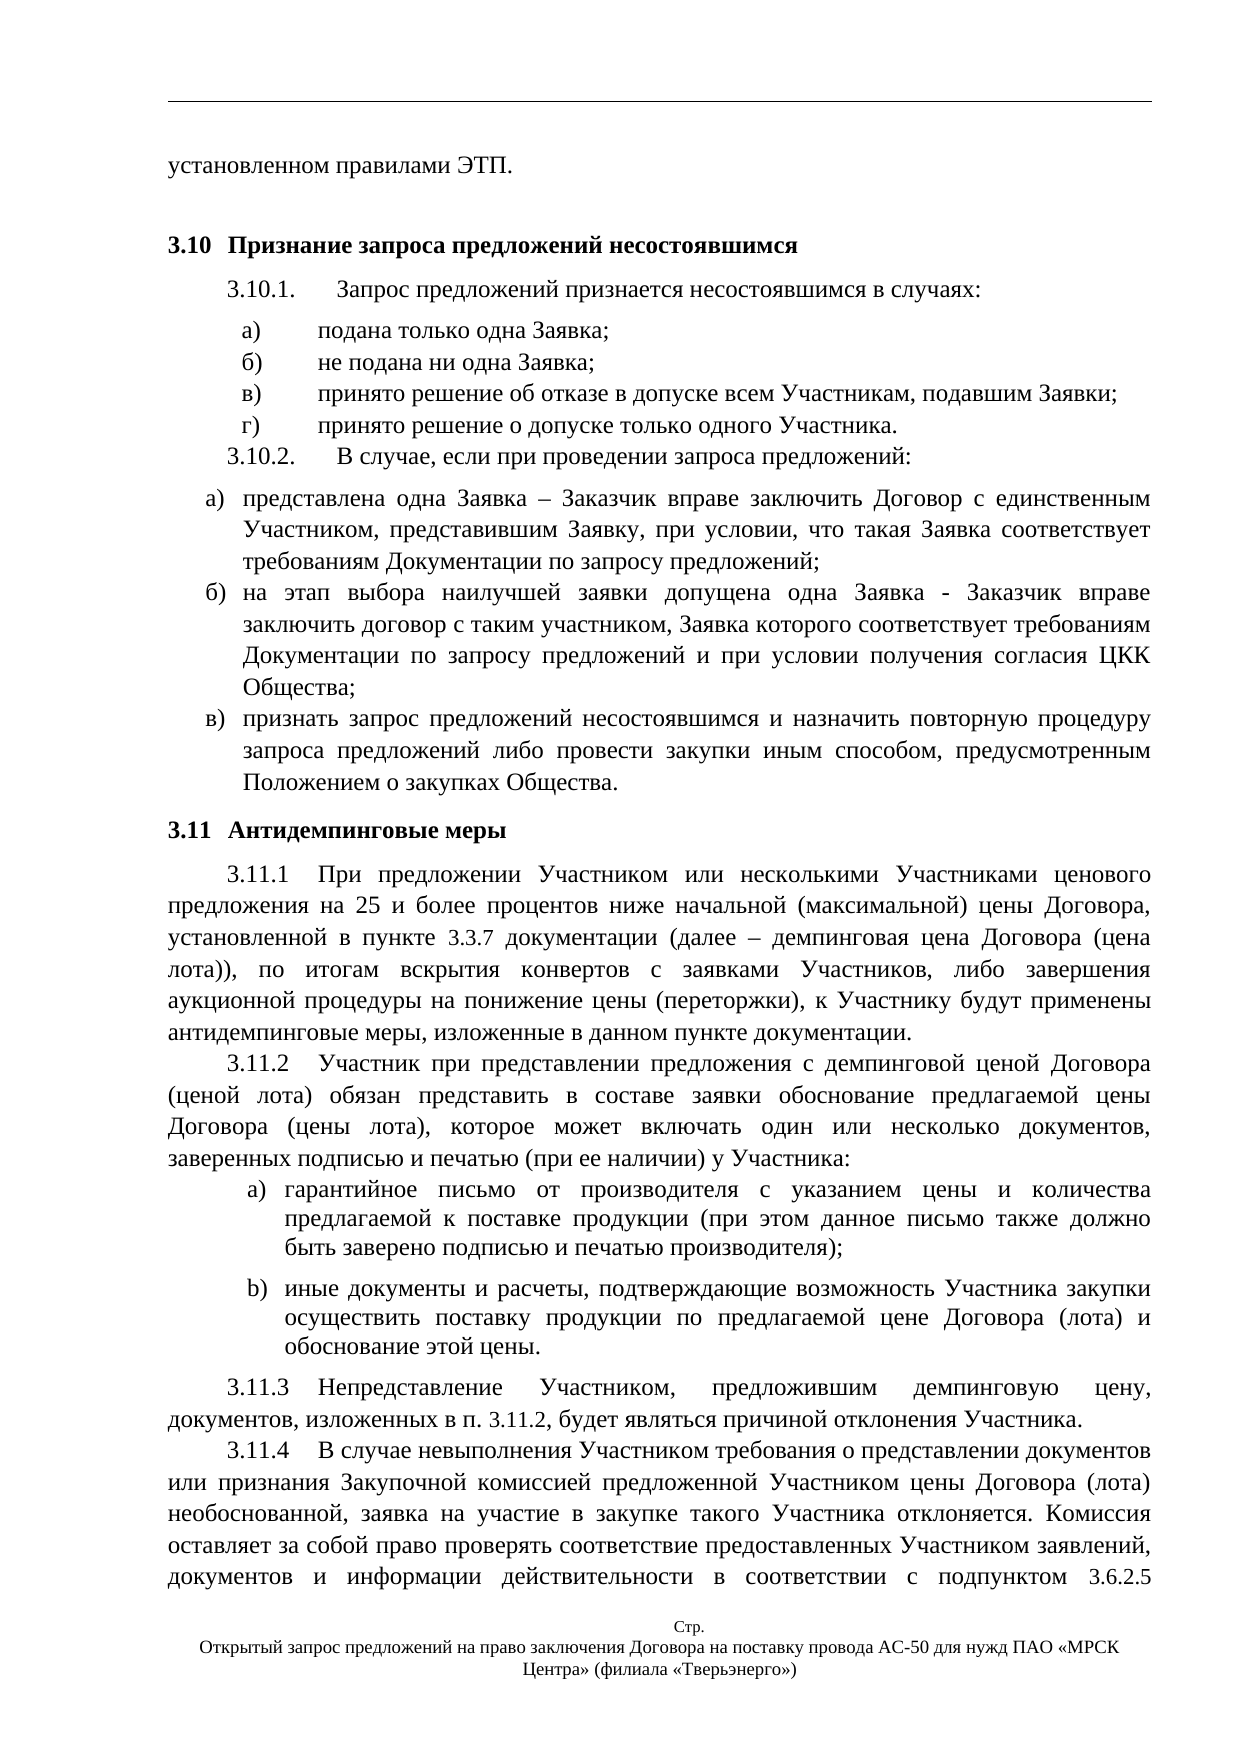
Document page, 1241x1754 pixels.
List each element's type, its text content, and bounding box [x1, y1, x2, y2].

list Запрос предложений признается несостоявшимся в случаях: [168, 274, 1152, 303]
list иные документы и расчеты, подтверждающие возможность Участника закупки осуществить поставку продукции по предлагаемой цене Договора (лота) и обоснование этой цены. [247, 1273, 1152, 1359]
subtitle Признание запроса предложений несостоявшимся [168, 230, 1152, 258]
list подана только одна Заявка; [168, 315, 1152, 344]
list При предложении Участником или несколькими Участниками ценового предложения на 25 и более процентов ниже начальной (максимальной) цены Договора, установленной в пункте 3.3.7 документации (далее – демпинговая цена Договора (цена лота)), по итогам вскрытия конвертов с заявками Участников, либо завершения аукционной процедуры на понижение цены (переторжки), к Участнику будут применены антидемпинговые меры, изложенные в данном пункте документации. [168, 859, 1152, 1046]
list не подана ни одна Заявка; [168, 347, 1152, 375]
list В случае, если при проведении запроса предложений: [168, 441, 1152, 470]
list на этап выбора наилучшей заявки допущена одна Заявка - Заказчик вправе заключить договор с таким участником, Заявка которого соответствует требованиям Документации по запросу предложений и при условии получения согласия ЦКК Общества; [205, 577, 1152, 701]
list Участник при представлении предложения с демпинговой ценой Договора (ценой лота) обязан представить в составе заявки обоснование предлагаемой цены Договора (цены лота), которое может включать один или несколько документов, заверенных подписью и печатью (при ее наличии) у Участника: [168, 1048, 1152, 1172]
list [168, 150, 1152, 179]
list гарантийное письмо от производителя с указанием цены и количества предлагаемой к поставке продукции (при этом данное письмо также должно быть заверено подписью и печатью производителя); [247, 1174, 1152, 1261]
list представлена одна Заявка – Заказчик вправе заключить Договор с единственным Участником, представившим Заявку, при условии, что такая Заявка соответствует требованиям Документации по запросу предложений; [205, 483, 1152, 574]
list Непредставление Участником, предложившим демпинговую цену, документов, изложенных в п. 3.11.2, будет являться причиной отклонения Участника. [168, 1372, 1152, 1432]
subtitle Антидемпинговые меры [168, 815, 1152, 844]
list признать запрос предложений несостоявшимся и назначить повторную процедуру запроса предложений либо провести закупки иным способом, предусмотренным Положением о закупках Общества. [205, 703, 1152, 795]
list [168, 1435, 1152, 1590]
list принято решение о допуске только одного Участника. [168, 410, 1152, 438]
list принято решение об отказе в допуске всем Участникам, подавшим Заявки; [168, 378, 1152, 407]
